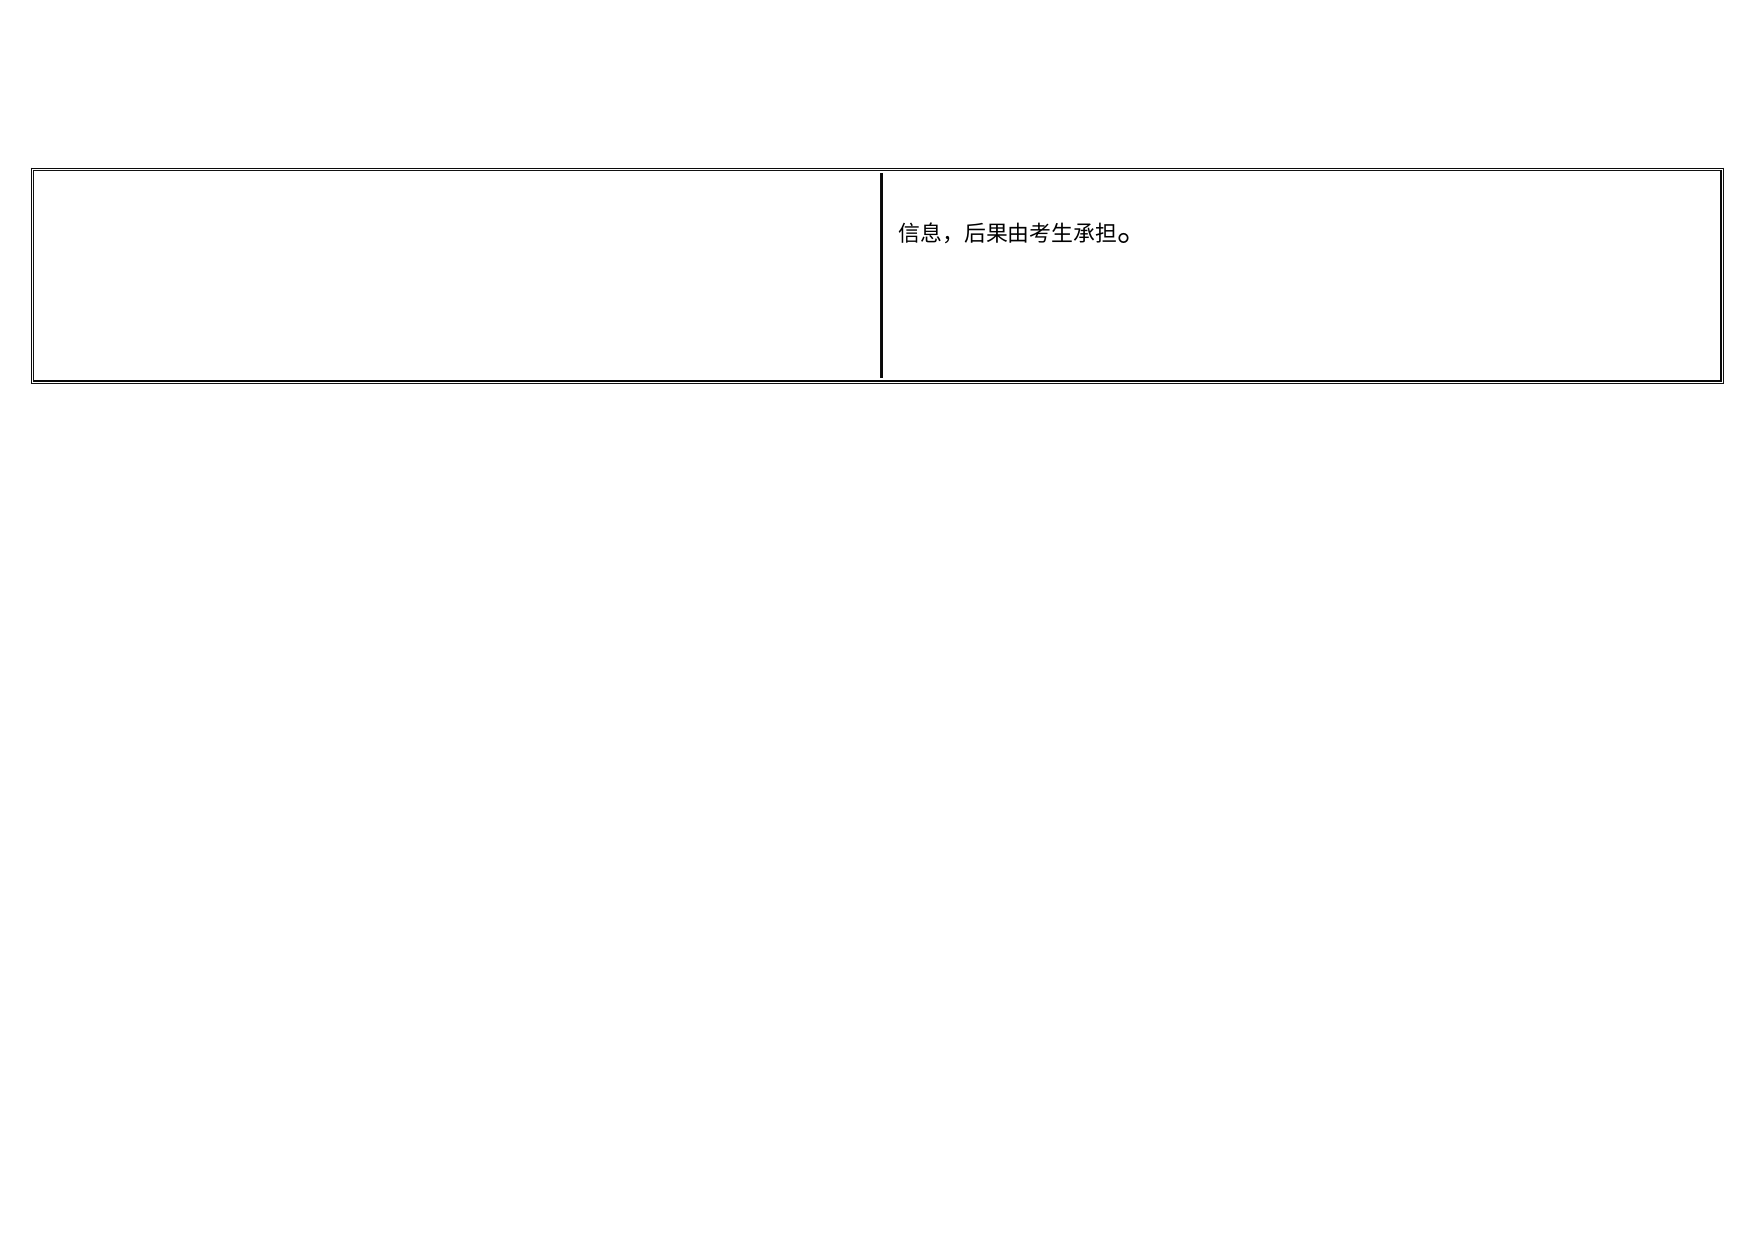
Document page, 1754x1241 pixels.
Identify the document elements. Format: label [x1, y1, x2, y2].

table_header [881, 171, 1720, 380]
table_header [34, 171, 881, 380]
